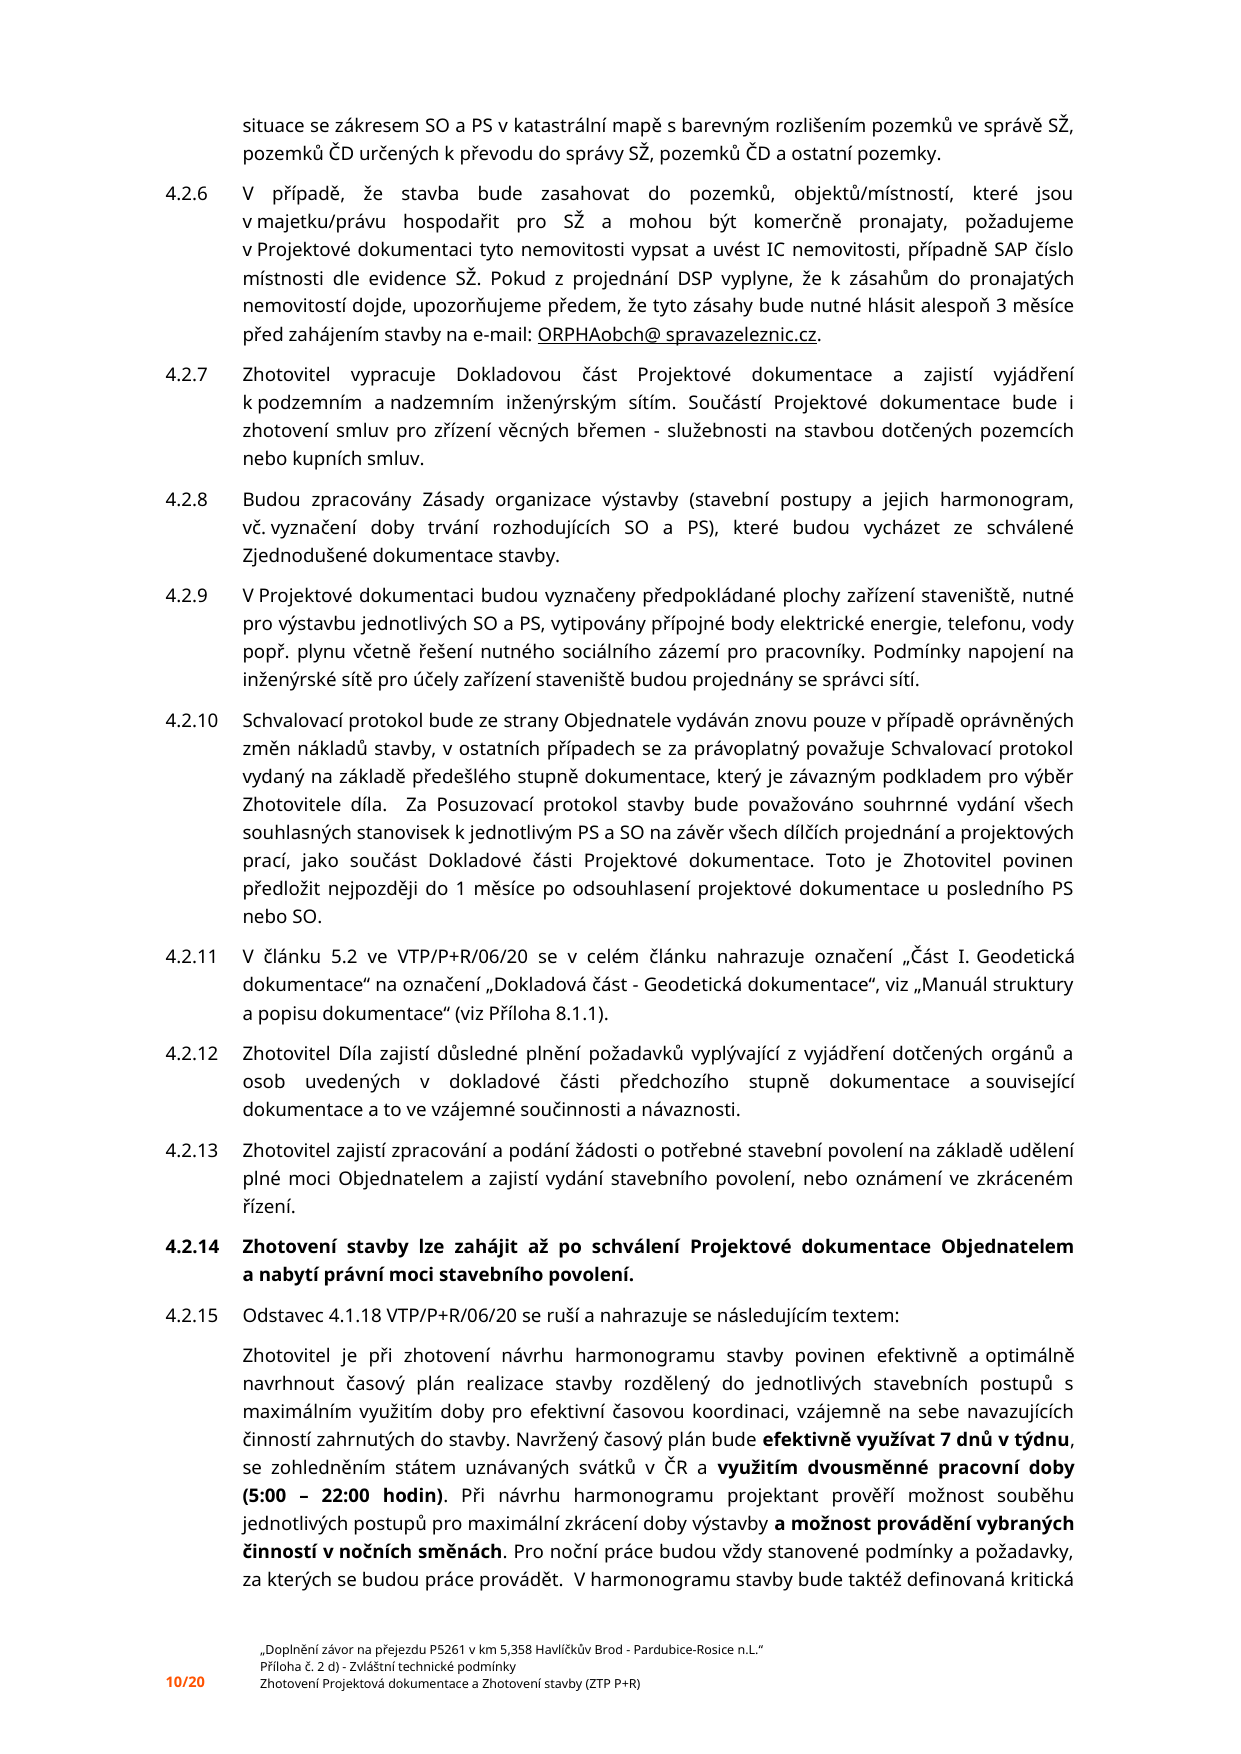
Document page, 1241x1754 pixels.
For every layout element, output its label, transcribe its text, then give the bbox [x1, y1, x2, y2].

text Odstavec 4.1.18 VTP/P+R/06/20 se ruší a nahrazuje se následujícím textem: [165, 1302, 1075, 1327]
text V článku 5.2 ve VTP/P+R/06/20 se v celém článku nahrazuje označení „Část I. Geodetická dokumentace“ na označení „Dokladová část - Geodetická dokumentace“, viz „Manuál struktury a popisu dokumentace“ (viz Příloha 8.1.1). [165, 944, 1075, 1025]
text Schvalovací protokol bude ze strany Objednatele vydáván znovu pouze v případě oprávněných změn nákladů stavby, v ostatních případech se za právoplatný považuje Schvalovací protokol vydaný na základě předešlého stupně dokumentace, který je závazným podkladem pro výběr Zhotovitele díla. Za Posuzovací protokol stavby bude považováno souhrnné vydání všech souhlasných stanovisek k jednotlivým PS a SO na závěr všech dílčích projednání a projektových prací, jako součást Dokladové části Projektové dokumentace. Toto je Zhotovitel povinen předložit nejpozději do 1 měsíce po odsouhlasení projektové dokumentace u posledního PS nebo SO. [165, 707, 1075, 929]
text Zhotovení stavby lze zahájit až po schválení Projektové dokumentace Objednatelem a nabytí právní moci stavebního povolení. [165, 1233, 1075, 1287]
text Budou zpracovány Zásady organizace výstavby (stavební postupy a jejich harmonogram, vč. vyznačení doby trvání rozhodujících SO a PS), které budou vycházet ze schválené Zjednodušené dokumentace stavby. [165, 486, 1075, 567]
text Zhotovitel zajistí zpracování a podání žádosti o potřebné stavební povolení na základě udělení plné moci Objednatelem a zajistí vydání stavebního povolení, nebo oznámení ve zkráceném řízení. [165, 1137, 1075, 1218]
text Zhotovitel vypracuje Dokladovou část Projektové dokumentace a zajistí vyjádření k podzemním a nadzemním inženýrským sítím. Součástí Projektové dokumentace bude i zhotovení smluv pro zřízení věcných břemen - služebnosti na stavbou dotčených pozemcích nebo kupních smluv. [165, 361, 1075, 471]
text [165, 112, 1075, 166]
text V případě, že stavba bude zasahovat do pozemků, objektů/místností, které jsou v majetku/právu hospodařit pro SŽ a mohou být komerčně pronajaty, požadujeme v Projektové dokumentaci tyto nemovitosti vypsat a uvést IC nemovitosti, případně SAP číslo místnosti dle evidence SŽ. Pokud z projednání DSP vyplyne, že k zásahům do pronajatých nemovitostí dojde, upozorňujeme předem, že tyto zásahy bude nutné hlásit alespoň 3 měsíce před zahájením stavby na e-mail: ORPHAobch@ spravazeleznic.cz. [165, 181, 1075, 346]
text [242, 1342, 1075, 1592]
text V Projektové dokumentaci budou vyznačeny předpokládané plochy zařízení staveniště, nutné pro výstavbu jednotlivých SO a PS, vytipovány přípojné body elektrické energie, telefonu, vody popř. plynu včetně řešení nutného sociálního zázemí pro pracovníky. Podmínky napojení na inženýrské sítě pro účely zařízení staveniště budou projednány se správci sítí. [165, 582, 1075, 692]
text Zhotovitel Díla zajistí důsledné plnění požadavků vyplývající z vyjádření dotčených orgánů a osob uvedených v dokladové části předchozího stupně dokumentace a související dokumentace a to ve vzájemné součinnosti a návaznosti. [165, 1040, 1075, 1122]
